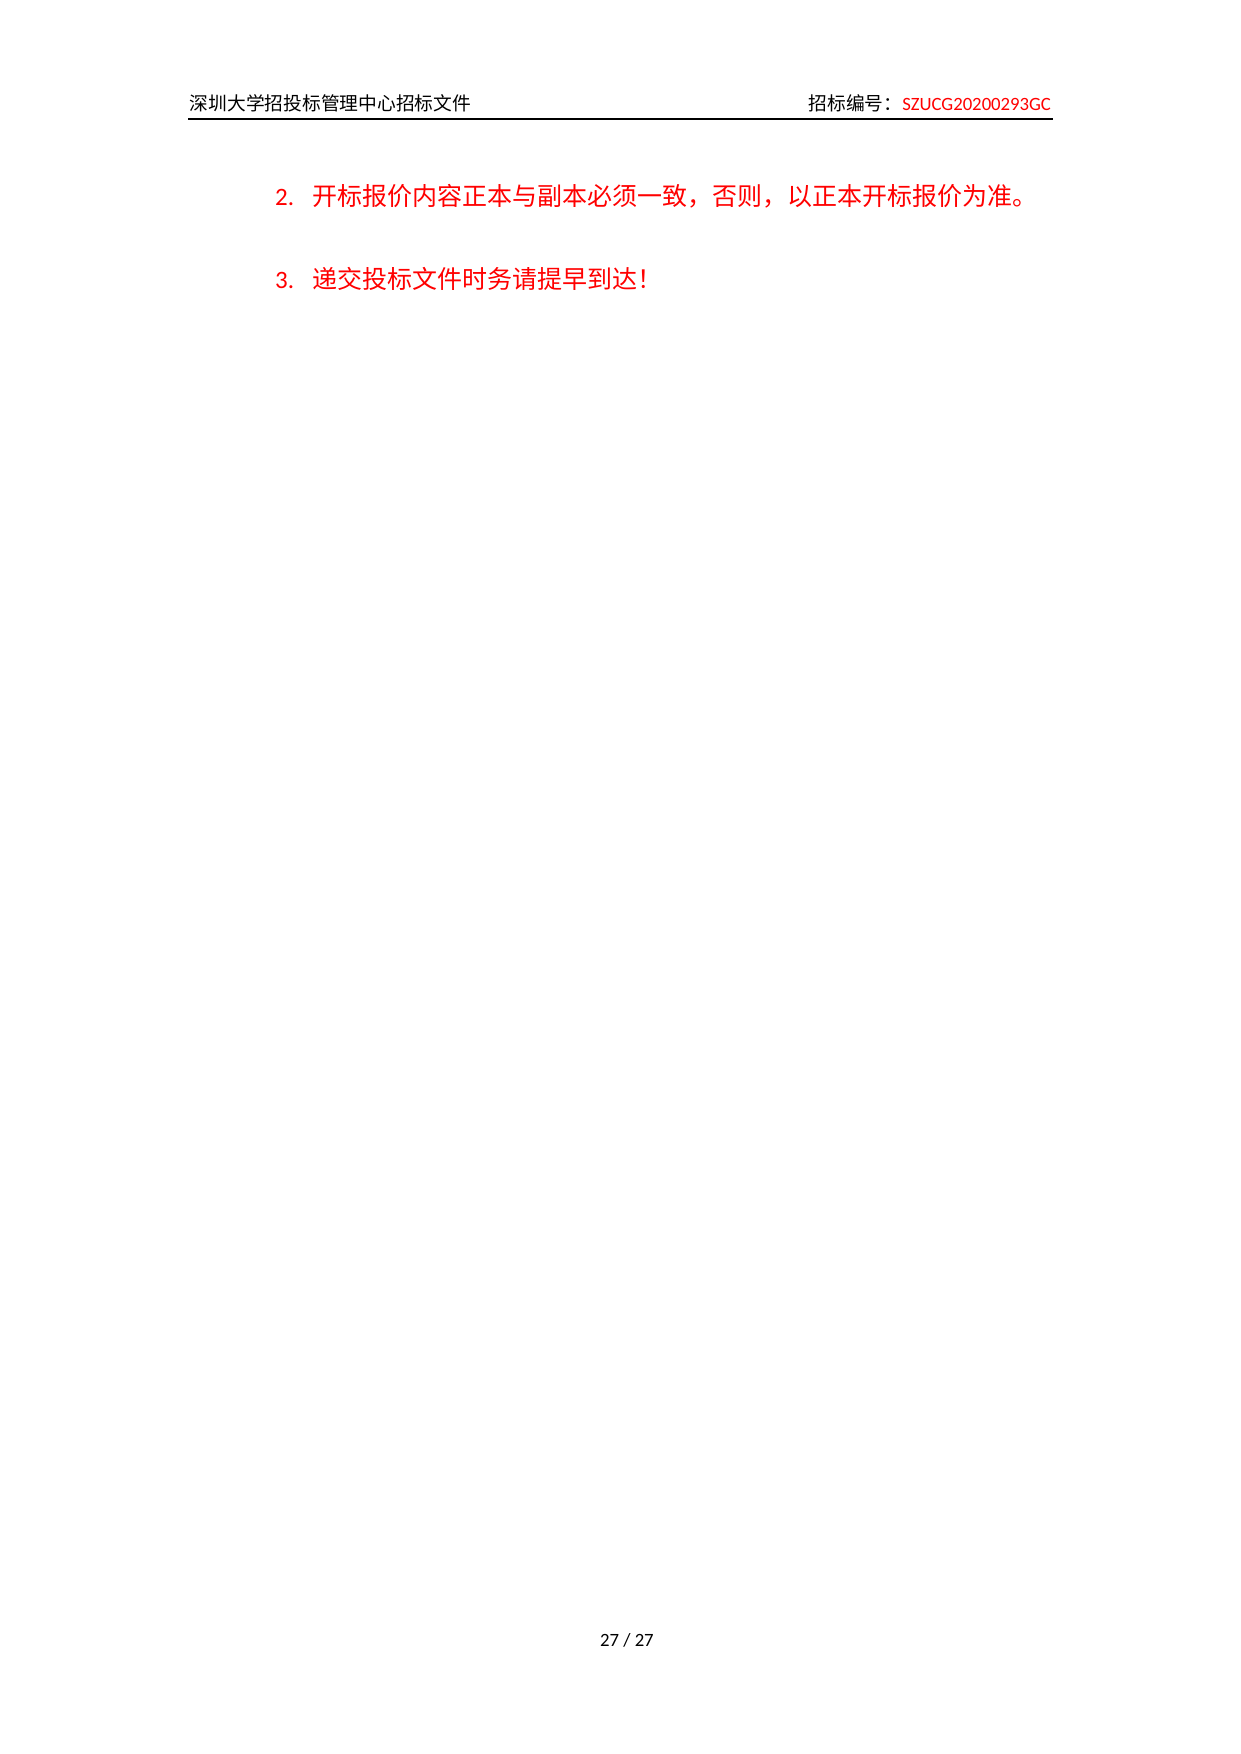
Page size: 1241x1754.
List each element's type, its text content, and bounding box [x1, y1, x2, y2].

list 递交投标文件时务请提早到达！ [275, 245, 1053, 310]
list 开标报价内容正本与副本必须一致，否则，以正本开标报价为准。 [275, 162, 1053, 227]
